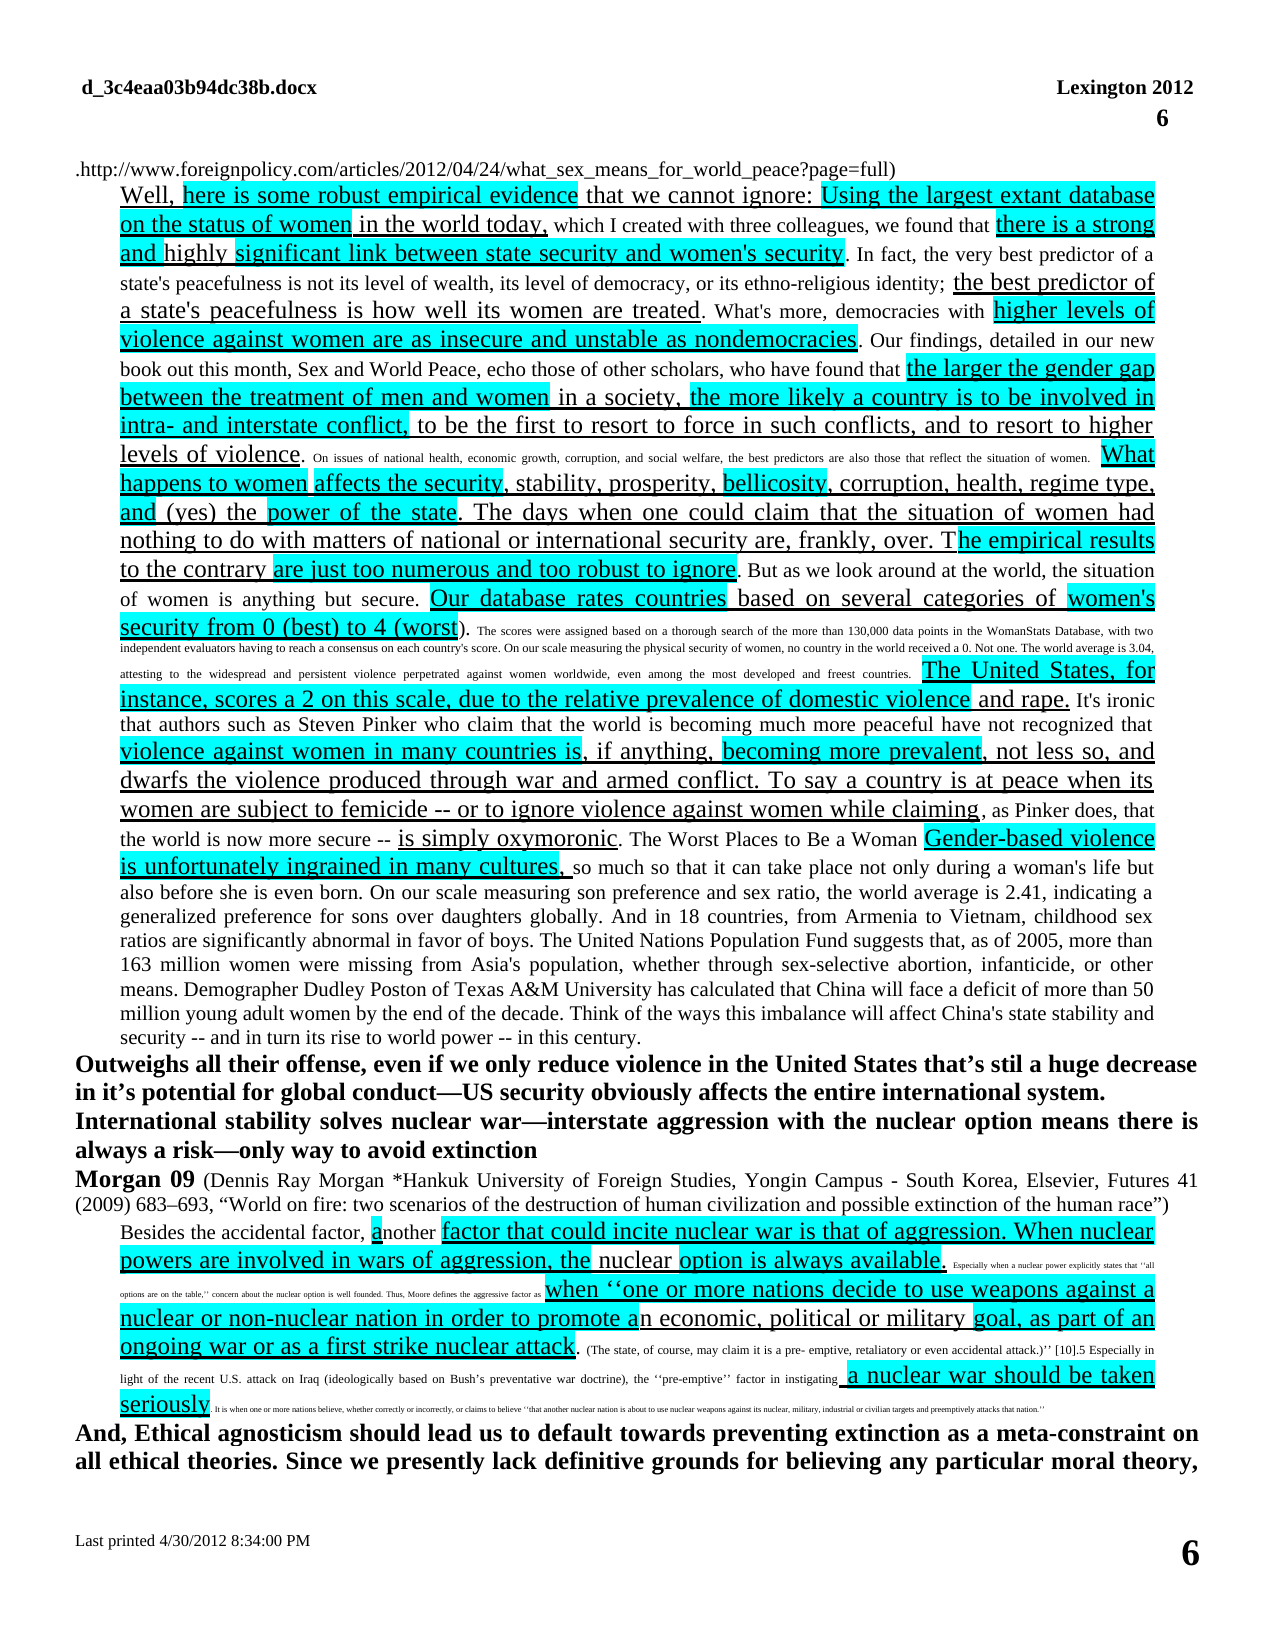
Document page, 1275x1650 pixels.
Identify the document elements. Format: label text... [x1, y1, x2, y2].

text Besides the accidental factor, another factor that could incite nuclear war is that of aggression. When nuclear powers are involved in wars of aggression, the nuclear option is always available. Especially when a nuclear power explicitly states that ‘‘all options are on the table,’’ concern about the nuclear option is well founded. Thus, Moore defines the aggressive factor as when ‘‘one or more nations decide to use weapons against a nuclear or non-nuclear nation in order to promote an economic, political or military goal, as part of an ongoing war or as a first strike nuclear attack. (The state, of course, may claim it is a pre- emptive, retaliatory or even accidental attack.)’’ [10].5 Especially in light of the recent U.S. attack on Iraq (ideologically based on Bush’s preventative war doctrine), the ‘‘pre-emptive’’ factor in instigating a nuclear war should be taken seriously. It is when one or more nations believe, whether correctly or incorrectly, or claims to believe ‘‘that another nuclear nation is about to use nuclear weapons against its nuclear, military, industrial or civilian targets and preemptively attacks that nation.’’ [120, 1329, 1155, 1418]
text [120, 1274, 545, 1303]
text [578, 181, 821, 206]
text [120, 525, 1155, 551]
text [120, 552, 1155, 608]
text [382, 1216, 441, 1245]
text Morgan 09 (Dennis Ray Morgan * Hankuk University of Foreign Studies, Yongin Campus - South Korea, Elsevier, Futures 41 (2009) 683–693, “World on fire: two scenarios of the destruction of human civilization and possible extinction of the human race”) [75, 1164, 1200, 1216]
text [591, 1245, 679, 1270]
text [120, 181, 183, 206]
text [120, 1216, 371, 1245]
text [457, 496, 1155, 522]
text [75, 156, 1200, 181]
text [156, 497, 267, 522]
text Outweighs all their offense, even if we only reduce violence in the United States that’s stil a huge decrease in it’s potential for global conduct—US security obviously affects the entire international system. [75, 1049, 1200, 1106]
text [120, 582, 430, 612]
text Well, here is some robust empirical evidence that we cannot ignore: Using the largest extant database on the status of women in the world today, which I created with three colleagues, we found that there is a strong and highly significant link between state security and women's security. In fact, the very best predictor of a state's peacefulness is not its level of wealth, its level of democracy, or its ethno-religious identity; the best predictor of a state's peacefulness is how well its women are treated. What's more, democracies with higher levels of violence against women are as insecure and unstable as nondemocracies. Our findings, detailed in our new book out this month, Sex and World Peace, echo those of other scholars, who have found that the larger the gender gap between the treatment of men and women in a society, the more likely a country is to be involved in intra- and interstate conflict, to be the first to resort to force in such conflicts, and to resort to higher levels of violence. On issues of national health, economic growth, corruption, and social welfare, the best predictors are also those that reflect the situation of women. What happens to women affects the security, stability, prosperity, bellicosity, corruption, health, regime type, and (yes) the power of the state. The days when one could claim that the situation of women had nothing to do with matters of national or international security are, frankly, over. The empirical results to the contrary are just too numerous and too robust to ignore. But as we look around at the world, the situation of women is anything but secure. Our database rates countries based on several categories of women's security from 0 (best) to 4 (worst). The scores were assigned based on a thorough search of the more than 130,000 data points in the WomanStats Database, with two independent evaluators having to reach a consensus on each country's score. On our scale measuring the physical security of women, no country in the world received a 0. Not one. The world average is 3.04, attesting to the widespread and persistent violence perpetrated against women worldwide, even among the most developed and freest countries. The United States, for instance, scores a 2 on this scale, due to the relative prevalence of domestic violence and rape. It's ironic that authors such as Steven Pinker who claim that the world is becoming much more peaceful have not recognized that violence against women in many countries is, if anything, becoming more prevalent, not less so, and dwarfs the violence produced through war and armed conflict. To say a country is at peace when its women are subject to femicide -- or to ignore violence against women while claiming, as Pinker does, that the world is now more secure -- is simply oxymoronic. The Worst Places to Be a Woman Gender-based violence is unfortunately ingrained in many cultures, so much so that it can take place not only during a woman's life but also before she is even born. On our scale measuring son preference and sex ratio, the world average is 2.41, indicating a generalized preference for sons over daughters globally. And in 18 countries, from Armenia to Vietnam, childhood sex ratios are significantly abnormal in favor of boys. The United Nations Population Fund suggests that, as of 2005, more than 163 million women were missing from Asia's population, whether through sex-selective abortion, infanticide, or other means. Demographer Dudley Poston of Texas A&M University has calculated that China will face a deficit of more than 50 million young adult women by the end of the decade. Think of the ways this imbalance will affect China's state stability and security -- and in turn its rise to world power -- in this century. [120, 764, 1155, 1049]
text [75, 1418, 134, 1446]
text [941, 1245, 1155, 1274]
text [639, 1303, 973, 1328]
text International stability solves nuclear war—interstate aggression with the nuclear option means there is always a risk—only way to avoid extinction [75, 1106, 1200, 1164]
